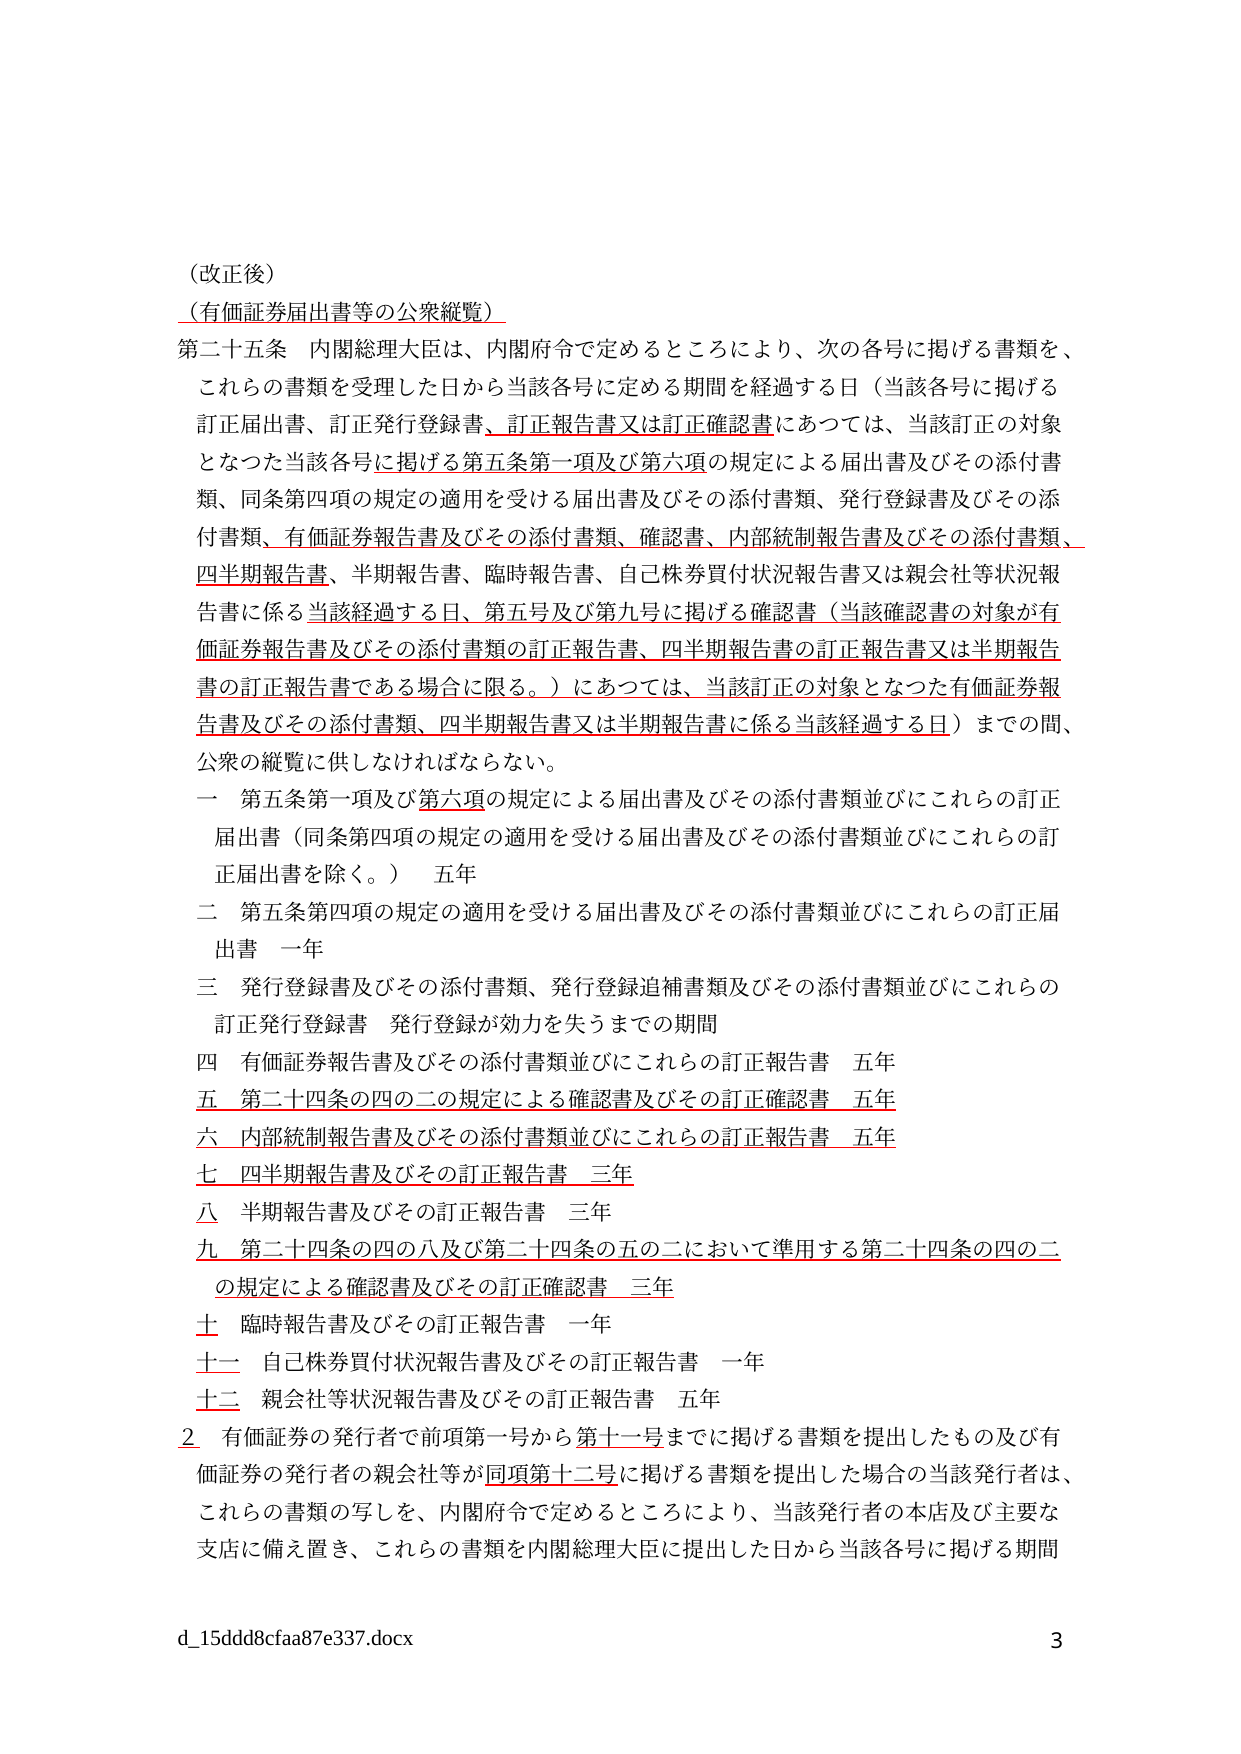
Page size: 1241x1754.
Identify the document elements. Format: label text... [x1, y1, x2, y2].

text 七 四半期報告書及びその訂正報告書 三年 [196, 1154, 1063, 1192]
text 十一 自己株券買付状況報告書及びその訂正報告書 一年 [196, 1342, 1063, 1379]
text 八 半期報告書及びその訂正報告書 三年 [196, 1192, 1063, 1229]
text 二 第五条第四項の規定の適用を受ける届出書及びその添付書類並びにこれらの訂正届出書 一年 [196, 892, 1063, 967]
text 九 第二十四条の四の八及び第二十四条の五の二において準用する第二十四条の四の二の規定による確認書及びその訂正確認書 三年 [196, 1229, 1063, 1304]
text 十 臨時報告書及びその訂正報告書 一年 [196, 1304, 1063, 1342]
text （改正後） [177, 254, 1063, 292]
text 四 有価証券報告書及びその添付書類並びにこれらの訂正報告書 五年 [196, 1042, 1063, 1079]
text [177, 1417, 1063, 1567]
text 六 内部統制報告書及びその添付書類並びにこれらの訂正報告書 五年 [196, 1117, 1063, 1154]
text 五 第二十四条の四の二の規定による確認書及びその訂正確認書 五年 [196, 1079, 1063, 1117]
text 十二 親会社等状況報告書及びその訂正報告書 五年 [196, 1379, 1063, 1417]
text 一 第五条第一項及び第六項の規定による届出書及びその添付書類並びにこれらの訂正届出書（同条第四項の規定の適用を受ける届出書及びその添付書類並びにこれらの訂正届出書を除く。） 五年 [196, 779, 1063, 892]
text 第二十五条 内閣総理大臣は、内閣府令で定めるところにより、次の各号に掲げる書類を、これらの書類を受理した日から当該各号に定める期間を経過する日（当該各号に掲げる訂正届出書、訂正発行登録書、訂正報告書又は訂正確認書にあつては、当該訂正の対象となつた当該各号に掲げる第五条第一項及び第六項の規定による届出書及びその添付書類、同条第四項の規定の適用を受ける届出書及びその添付書類、発行登録書及びその添付書類、有価証券報告書及びその添付書類、確認書、内部統制報告書及びその添付書類、四半期報告書、半期報告書、臨時報告書、自己株券買付状況報告書又は親会社等状況報告書に係る当該経過する日、第五号及び第九号に掲げる確認書（当該確認書の対象が有価証券報告書及びその添付書類の訂正報告書、四半期報告書の訂正報告書又は半期報告書の訂正報告書である場合に限る。）にあつては、当該訂正の対象となつた有価証券報告書及びその添付書類、四半期報告書又は半期報告書に係る当該経過する日）までの間、公衆の縦覧に供しなければならない。 [177, 329, 1063, 779]
text 三 発行登録書及びその添付書類、発行登録追補書類及びその添付書類並びにこれらの訂正発行登録書 発行登録が効力を失うまでの期間 [196, 967, 1063, 1042]
text （有価証券届出書等の公衆縦覧） [177, 292, 1063, 329]
